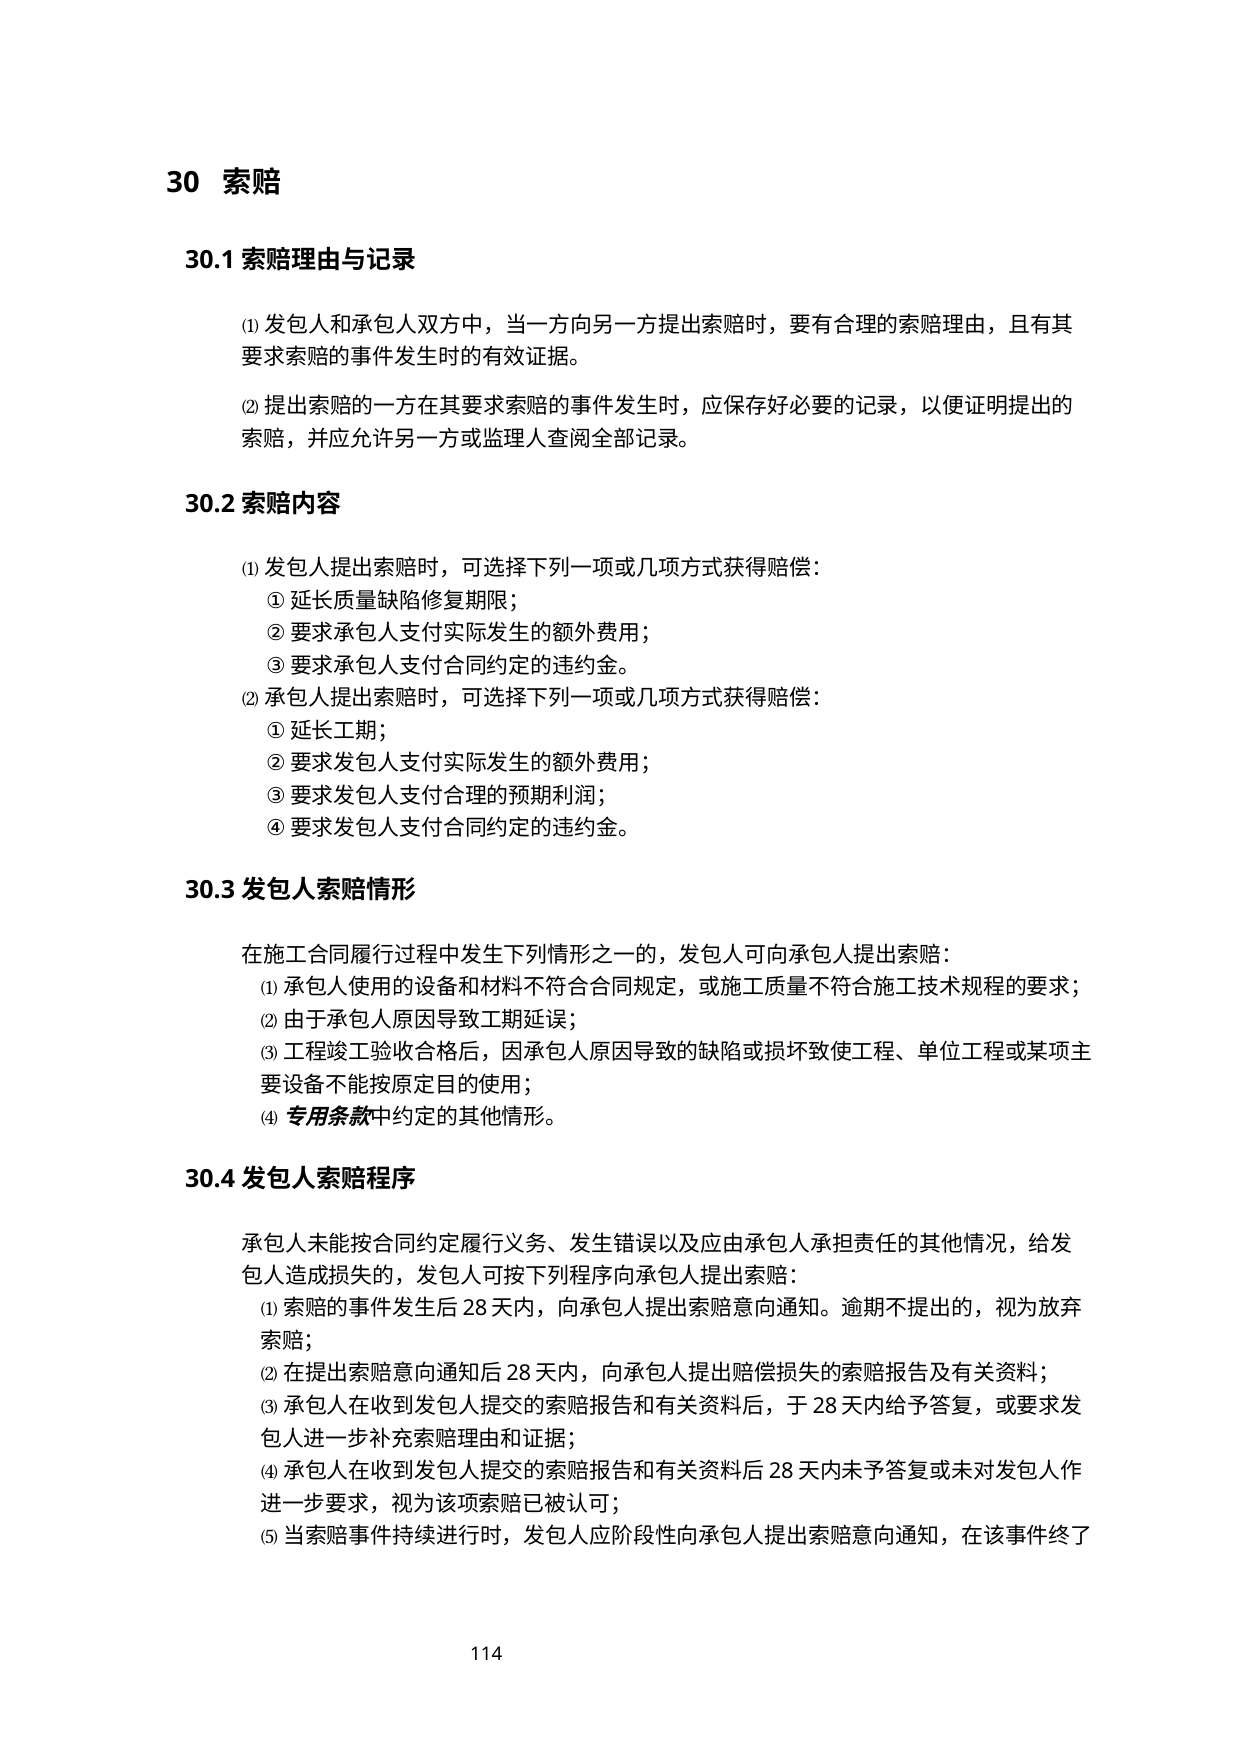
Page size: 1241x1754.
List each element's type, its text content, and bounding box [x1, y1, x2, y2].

list 索赔理由与记录 [185, 225, 1093, 290]
text 在施工合同履行过程中发生下列情形之一的，发包人可向承包人提出索赔： [241, 936, 1093, 969]
text ⑶工程竣工验收合格后，因承包人原因导致的缺陷或损坏致使工程、单位工程或某项主要设备不能按原定目的使用； [260, 1034, 1093, 1099]
text ⑵承包人提出索赔时，可选择下列一项或几项方式获得赔偿： [241, 680, 1093, 713]
list 发包人索赔情形 [185, 855, 1093, 920]
text ⑴索赔的事件发生后28天内，向承包人提出索赔意向通知。逾期不提出的，视为放弃索赔； [260, 1290, 1093, 1355]
text ⑴发包人提出索赔时，可选择下列一项或几项方式获得赔偿： [241, 550, 1093, 583]
text ③要求承包人支付合同约定的违约金。 [266, 648, 1093, 680]
text ④要求发包人支付合同约定的违约金。 [266, 810, 1093, 843]
text ①延长工期； [266, 713, 1093, 745]
text ②要求发包人支付实际发生的额外费用； [266, 745, 1093, 778]
text ⑵在提出索赔意向通知后28天内，向承包人提出赔偿损失的索赔报告及有关资料； [260, 1355, 1093, 1388]
text ⑷承包人在收到发包人提交的索赔报告和有关资料后28天内未予答复或未对发包人作进一步要求，视为该项索赔已被认可； [260, 1453, 1093, 1518]
text ①延长质量缺陷修复期限； [266, 583, 1093, 615]
text ②要求承包人支付实际发生的额外费用； [266, 615, 1093, 648]
list 索赔 [166, 148, 1093, 213]
text ⑷专用条款中约定的其他情形。 [260, 1099, 1093, 1131]
text ⑴发包人和承包人双方中，当一方向另一方提出索赔时，要有合理的索赔理由，且有其要求索赔的事件发生时的有效证据。 [241, 306, 1093, 371]
text ⑴承包人使用的设备和材料不符合合同规定，或施工质量不符合施工技术规程的要求； [260, 969, 1093, 1001]
list 索赔内容 [185, 469, 1093, 534]
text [260, 1518, 1093, 1550]
list 发包人索赔程序 [185, 1144, 1093, 1209]
text 承包人未能按合同约定履行义务、发生错误以及应由承包人承担责任的其他情况，给发包人造成损失的，发包人可按下列程序向承包人提出索赔： [241, 1225, 1093, 1290]
text ⑵由于承包人原因导致工期延误； [260, 1001, 1093, 1034]
text ⑵提出索赔的一方在其要求索赔的事件发生时，应保存好必要的记录，以便证明提出的索赔，并应允许另一方或监理人查阅全部记录。 [241, 388, 1093, 453]
text ③要求发包人支付合理的预期利润； [266, 778, 1093, 810]
text ⑶承包人在收到发包人提交的索赔报告和有关资料后，于28天内给予答复，或要求发包人进一步补充索赔理由和证据； [260, 1388, 1093, 1453]
